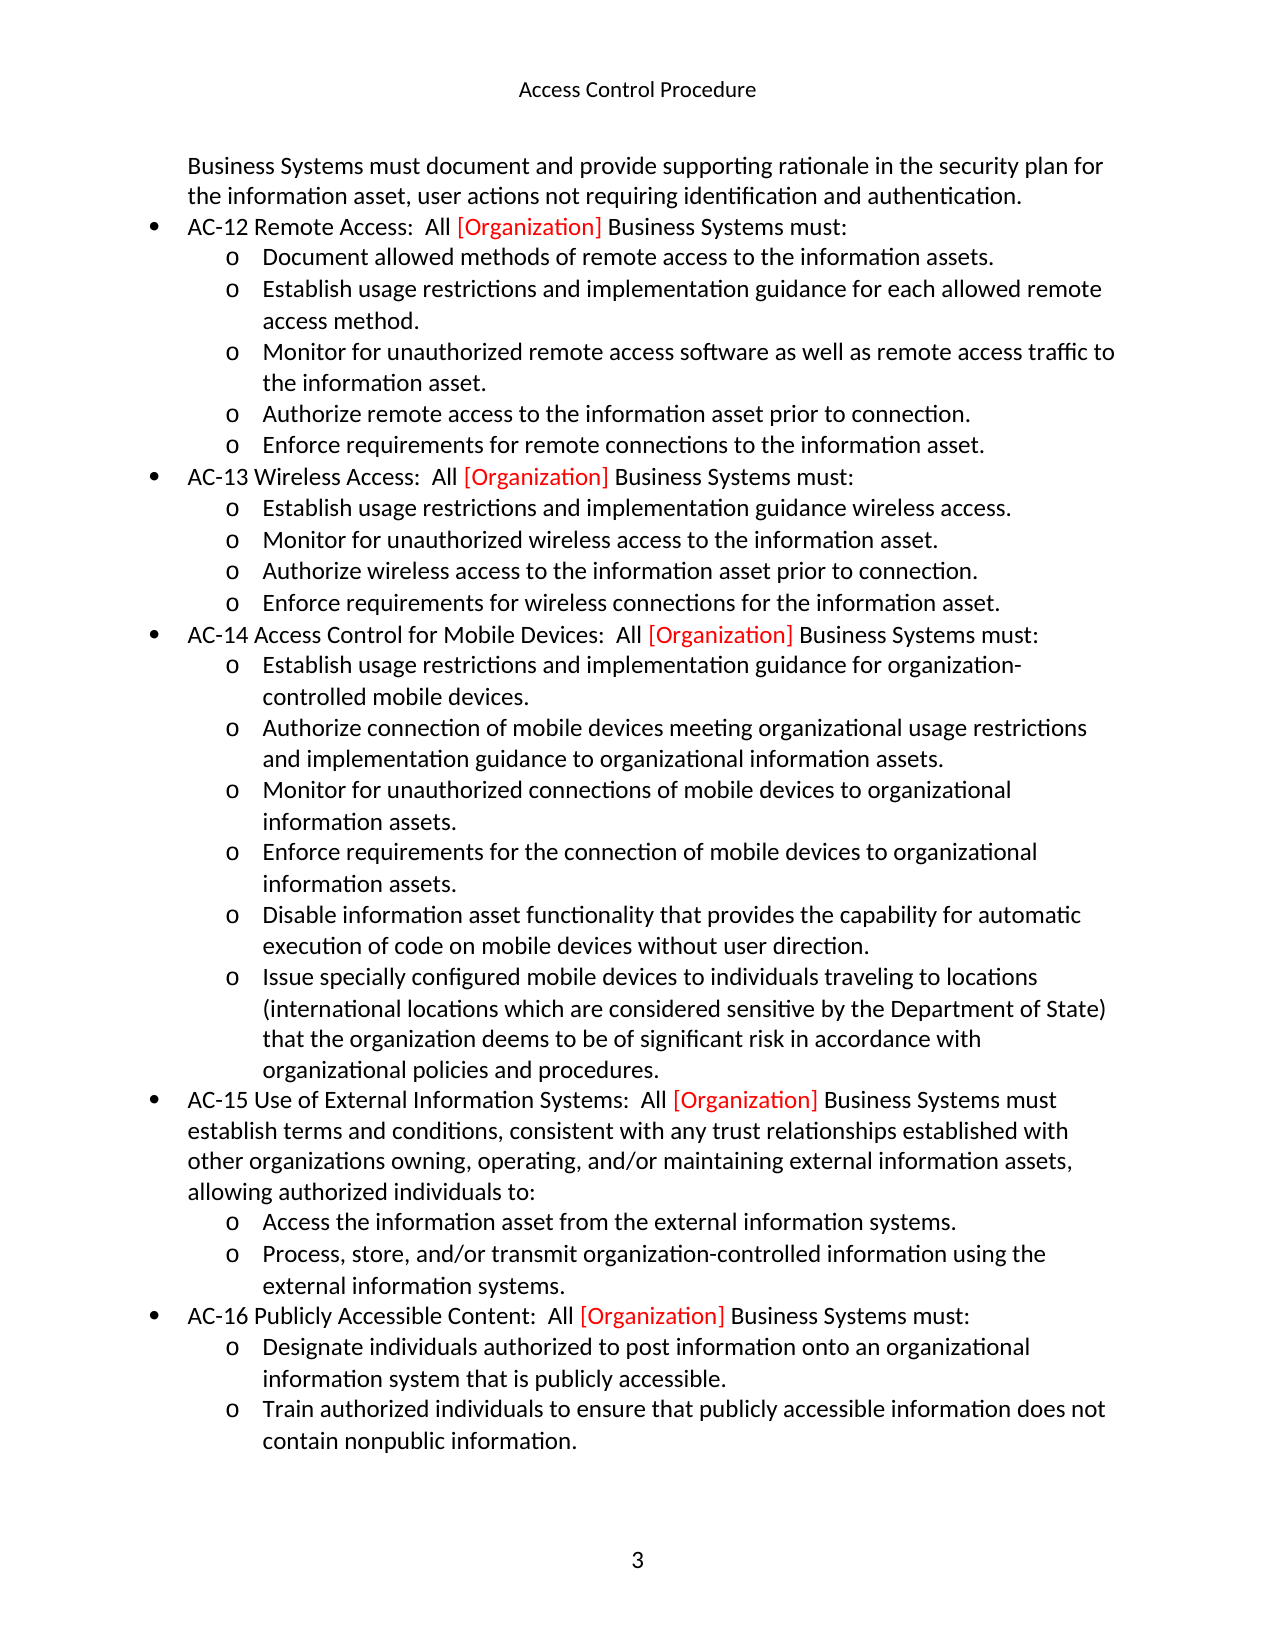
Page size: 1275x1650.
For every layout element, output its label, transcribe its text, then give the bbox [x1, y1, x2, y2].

list Authorize remote access to the information asset prior to connection. [225, 398, 1125, 430]
list AC-12 Remote Access: All [Organization] Business Systems must: [150, 211, 1125, 242]
list Designate individuals authorized to post information onto an organizational information system that is publicly accessible. [225, 1331, 1125, 1393]
list Disable information asset functionality that provides the capability for automatic execution of code on mobile devices without user direction. [225, 899, 1125, 961]
list Authorize wireless access to the information asset prior to connection. [225, 556, 1125, 587]
list Monitor for unauthorized wireless access to the information asset. [225, 524, 1125, 556]
list AC-13 Wireless Access: All [Organization] Business Systems must: [150, 461, 1125, 492]
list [150, 150, 1125, 211]
list AC-14 Access Control for Mobile Devices: All [Organization] Business Systems must: [150, 619, 1125, 649]
list Establish usage restrictions and implementation guidance for organization-controlled mobile devices. [225, 649, 1125, 712]
list Train authorized individuals to ensure that publicly accessible information does not contain nonpublic information. [225, 1393, 1125, 1456]
list AC-15 Use of External Information Systems: All [Organization] Business Systems must establish terms and conditions, consistent with any trust relationships established with other organizations owning, operating, and/or maintaining external information assets, allowing authorized individuals to: [150, 1084, 1125, 1206]
list Monitor for unauthorized connections of mobile devices to organizational information assets. [225, 774, 1125, 836]
list Enforce requirements for wireless connections for the information asset. [225, 587, 1125, 619]
list Enforce requirements for the connection of mobile devices to organizational information assets. [225, 836, 1125, 899]
list Establish usage restrictions and implementation guidance for each allowed remote access method. [225, 273, 1125, 336]
list Monitor for unauthorized remote access software as well as remote access traffic to the information asset. [225, 336, 1125, 398]
list AC-16 Publicly Accessible Content: All [Organization] Business Systems must: [150, 1301, 1125, 1331]
list Enforce requirements for remote connections to the information asset. [225, 430, 1125, 461]
list Process, store, and/or transmit organization-controlled information using the external information systems. [225, 1238, 1125, 1301]
list Authorize connection of mobile devices meeting organizational usage restrictions and implementation guidance to organizational information assets. [225, 712, 1125, 774]
list Issue specially configured mobile devices to individuals traveling to locations (international locations which are considered sensitive by the Department of State) that the organization deems to be of significant risk in accordance with organizational policies and procedures. [225, 961, 1125, 1084]
list Establish usage restrictions and implementation guidance wireless access. [225, 492, 1125, 524]
list Access the information asset from the external information systems. [225, 1206, 1125, 1238]
list Document allowed methods of remote access to the information assets. [225, 242, 1125, 273]
